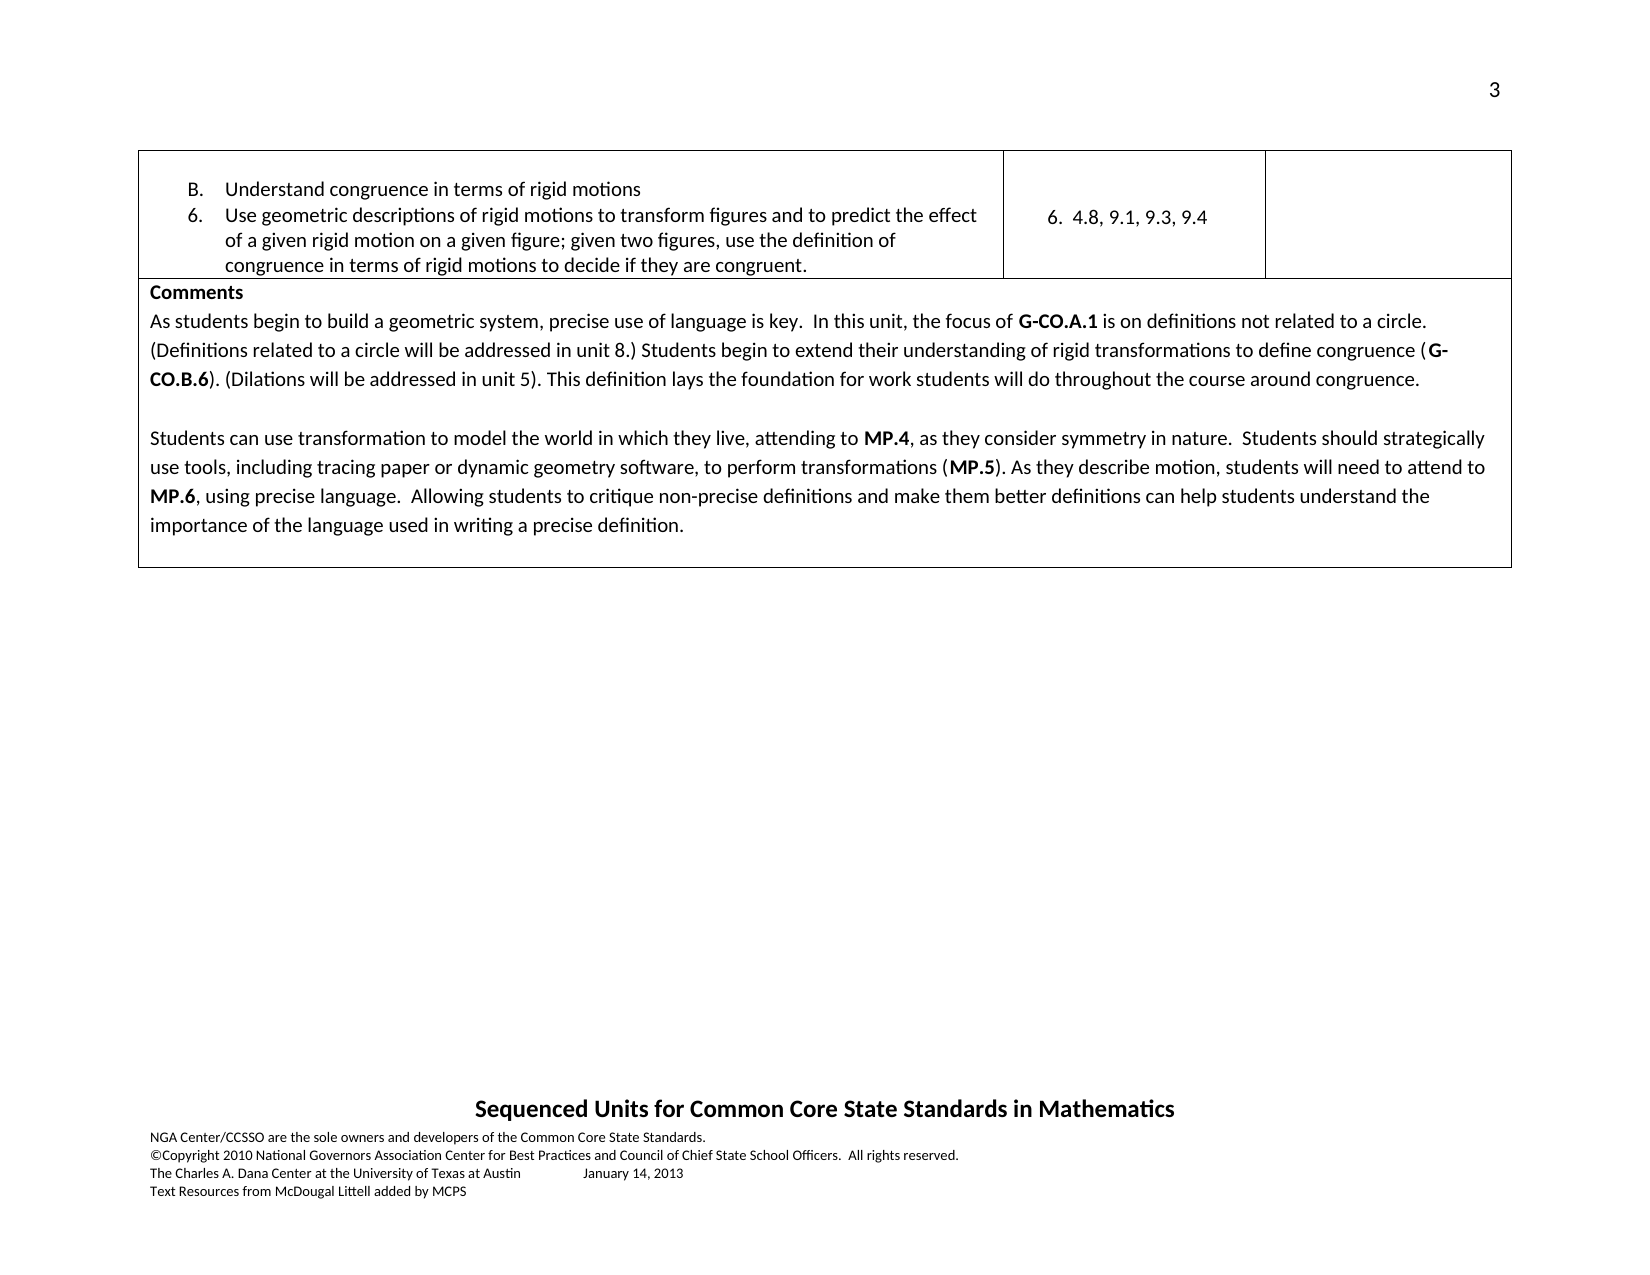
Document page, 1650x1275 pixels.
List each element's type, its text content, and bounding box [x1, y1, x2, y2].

text Sequenced Units for Common Core State Standards in Mathematics [150, 1093, 1500, 1124]
table_cell Understand congruence in terms of rigid motions Use geometric descriptions of rigid motions to transform figures and to predict the effect of a given rigid motion on a given figure; given two figures, use the definition of congruence in terms of rigid motions to decide if they are congruent. [139, 151, 1003, 278]
table_cell [1266, 151, 1511, 278]
table_cell Comments As students begin to build a geometric system, precise use of language is key. In this unit, the focus of G-CO.A.1 is on definitions not related to a circle. (Definitions related to a circle will be addressed in unit 8.) Students begin to extend their understanding of rigid transformations to define congruence (G-CO.B.6). (Dilations will be addressed in unit 5). This definition lays the foundation for work students will do throughout the course around congruence. Students can use transformation to model the world in which they live, attending to MP.4, as they consider symmetry in nature. Students should strategically use tools, including tracing paper or dynamic geometry software, to perform transformations (MP.5). As they describe motion, students will need to attend to MP.6, using precise language. Allowing students to critique non-precise definitions and make them better definitions can help students understand the importance of the language used in writing a precise definition. [139, 279, 1511, 567]
table_cell 6. 4.8, 9.1, 9.3, 9.4 [1004, 151, 1265, 278]
